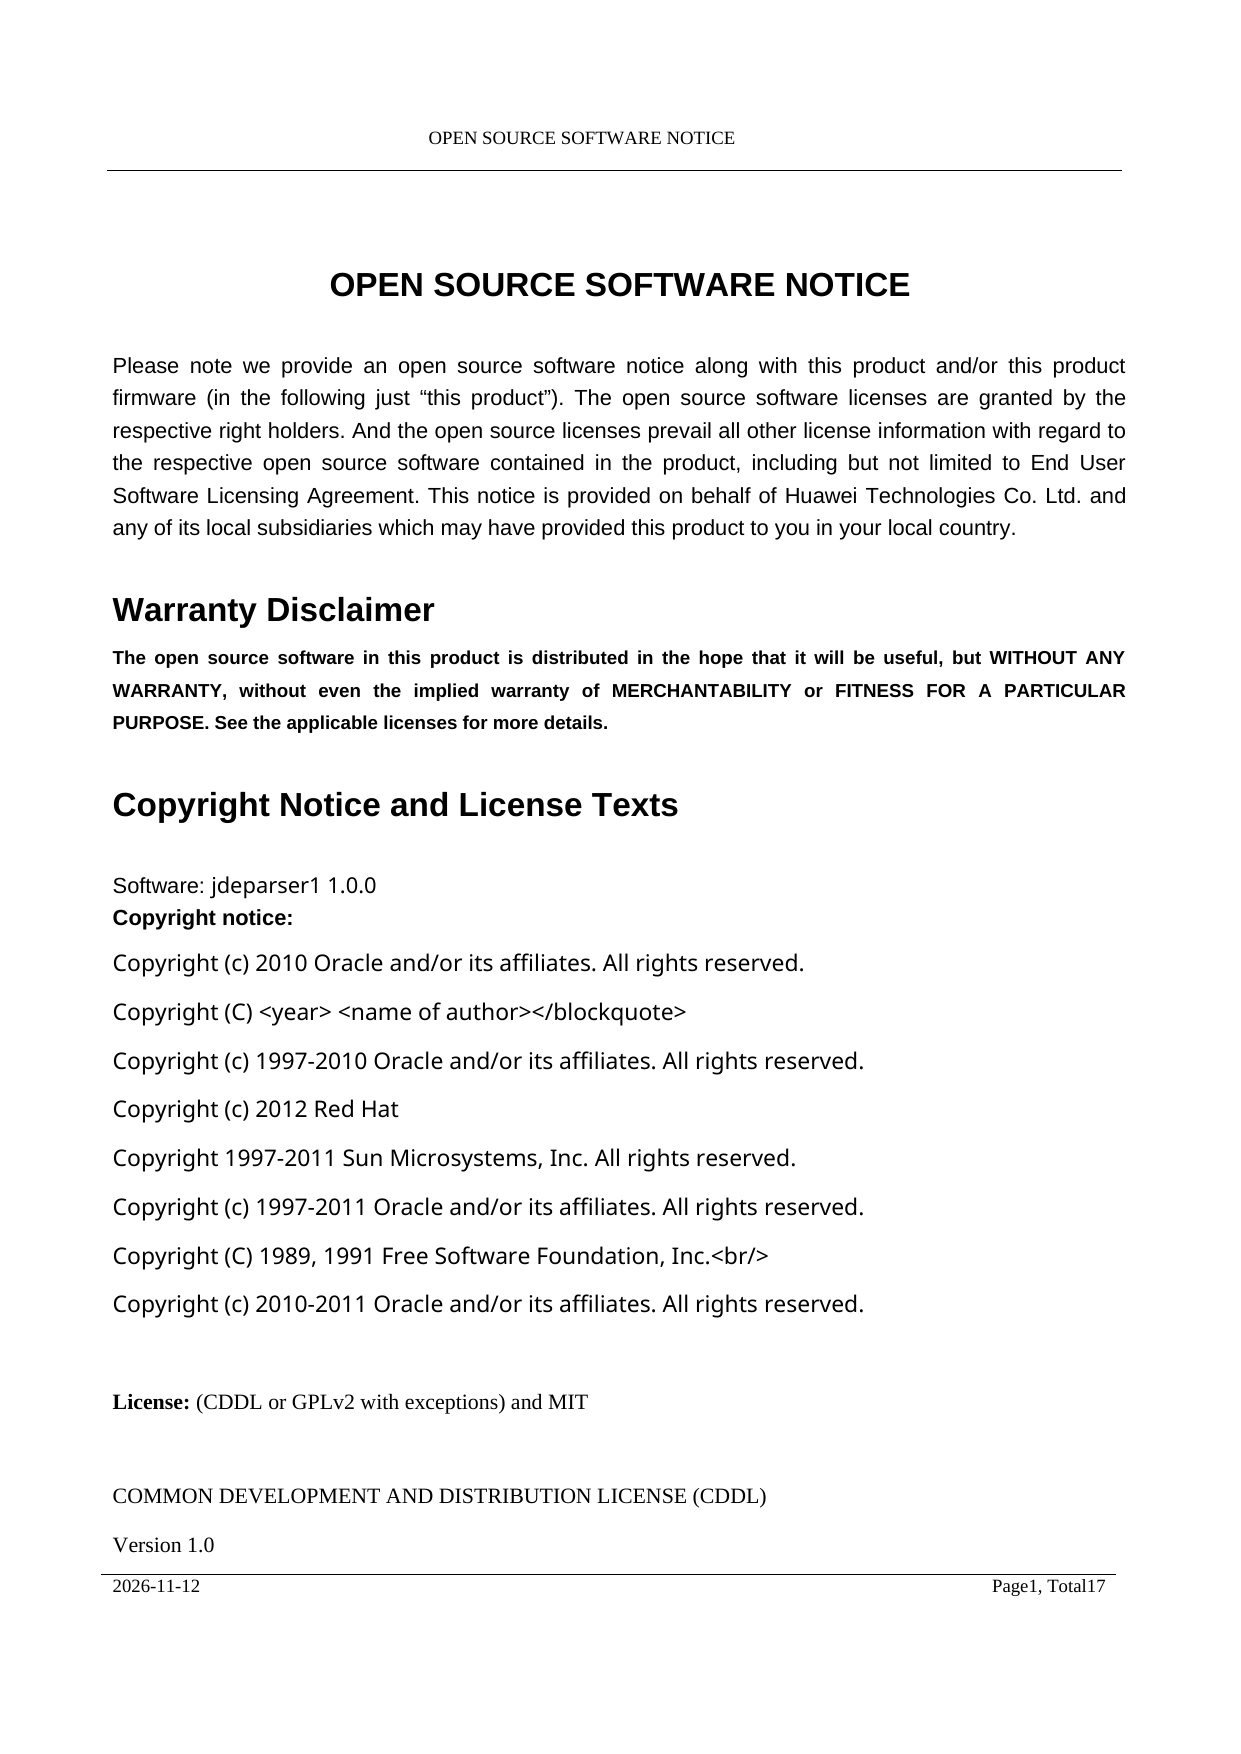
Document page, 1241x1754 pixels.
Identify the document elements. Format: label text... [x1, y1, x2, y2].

text Copyright (c) 2010 Oracle and/or its affiliates. All rights reserved. Copyright (C) <year> <name of author></blockquote> Copyright (c) 1997-2010 Oracle and/or its affiliates. All rights reserved. Copyright (c) 2012 Red Hat Copyright 1997-2011 Sun Microsystems, Inc. All rights reserved. Copyright (c) 1997-2011 Oracle and/or its affiliates. All rights reserved. Copyright (C) 1989, 1991 Free Software Foundation, Inc.<br/> Copyright (c) 2010-2011 Oracle and/or its affiliates. All rights reserved. [112, 947, 1128, 1369]
text License: (CDDL or GPLv2 with exceptions) and MIT [112, 1385, 1128, 1418]
text Warranty Disclaimer [112, 576, 1128, 641]
text Software: jdeparser1 1.0.0 [112, 869, 1128, 901]
text Copyright notice: [112, 901, 1128, 934]
text Copyright Notice and License Texts [112, 771, 1128, 836]
text The open source software in this product is distributed in the hope that it will be useful, but WITHOUT ANY WARRANTY, without even the implied warranty of MERCHANTABILITY or FITNESS FOR A PARTICULAR PURPOSE. See the applicable licenses for more details. [112, 641, 1128, 739]
text OPEN SOURCE SOFTWARE NOTICE [112, 251, 1128, 316]
text COMMON DEVELOPMENT AND DISTRIBUTION LICENSE (CDDL) Version 1.0 [112, 1430, 1128, 1560]
text Please note we provide an open source software notice along with this product and/or this product firmware (in the following just “this product”). The open source software licenses are granted by the respective right holders. And the open source licenses prevail all other license information with regard to the respective open source software contained in the product, including but not limited to End User Software Licensing Agreement. This notice is provided on behalf of Huawei Technologies Co. Ltd. and any of its local subsidiaries which may have provided this product to you in your local country. [112, 349, 1128, 544]
